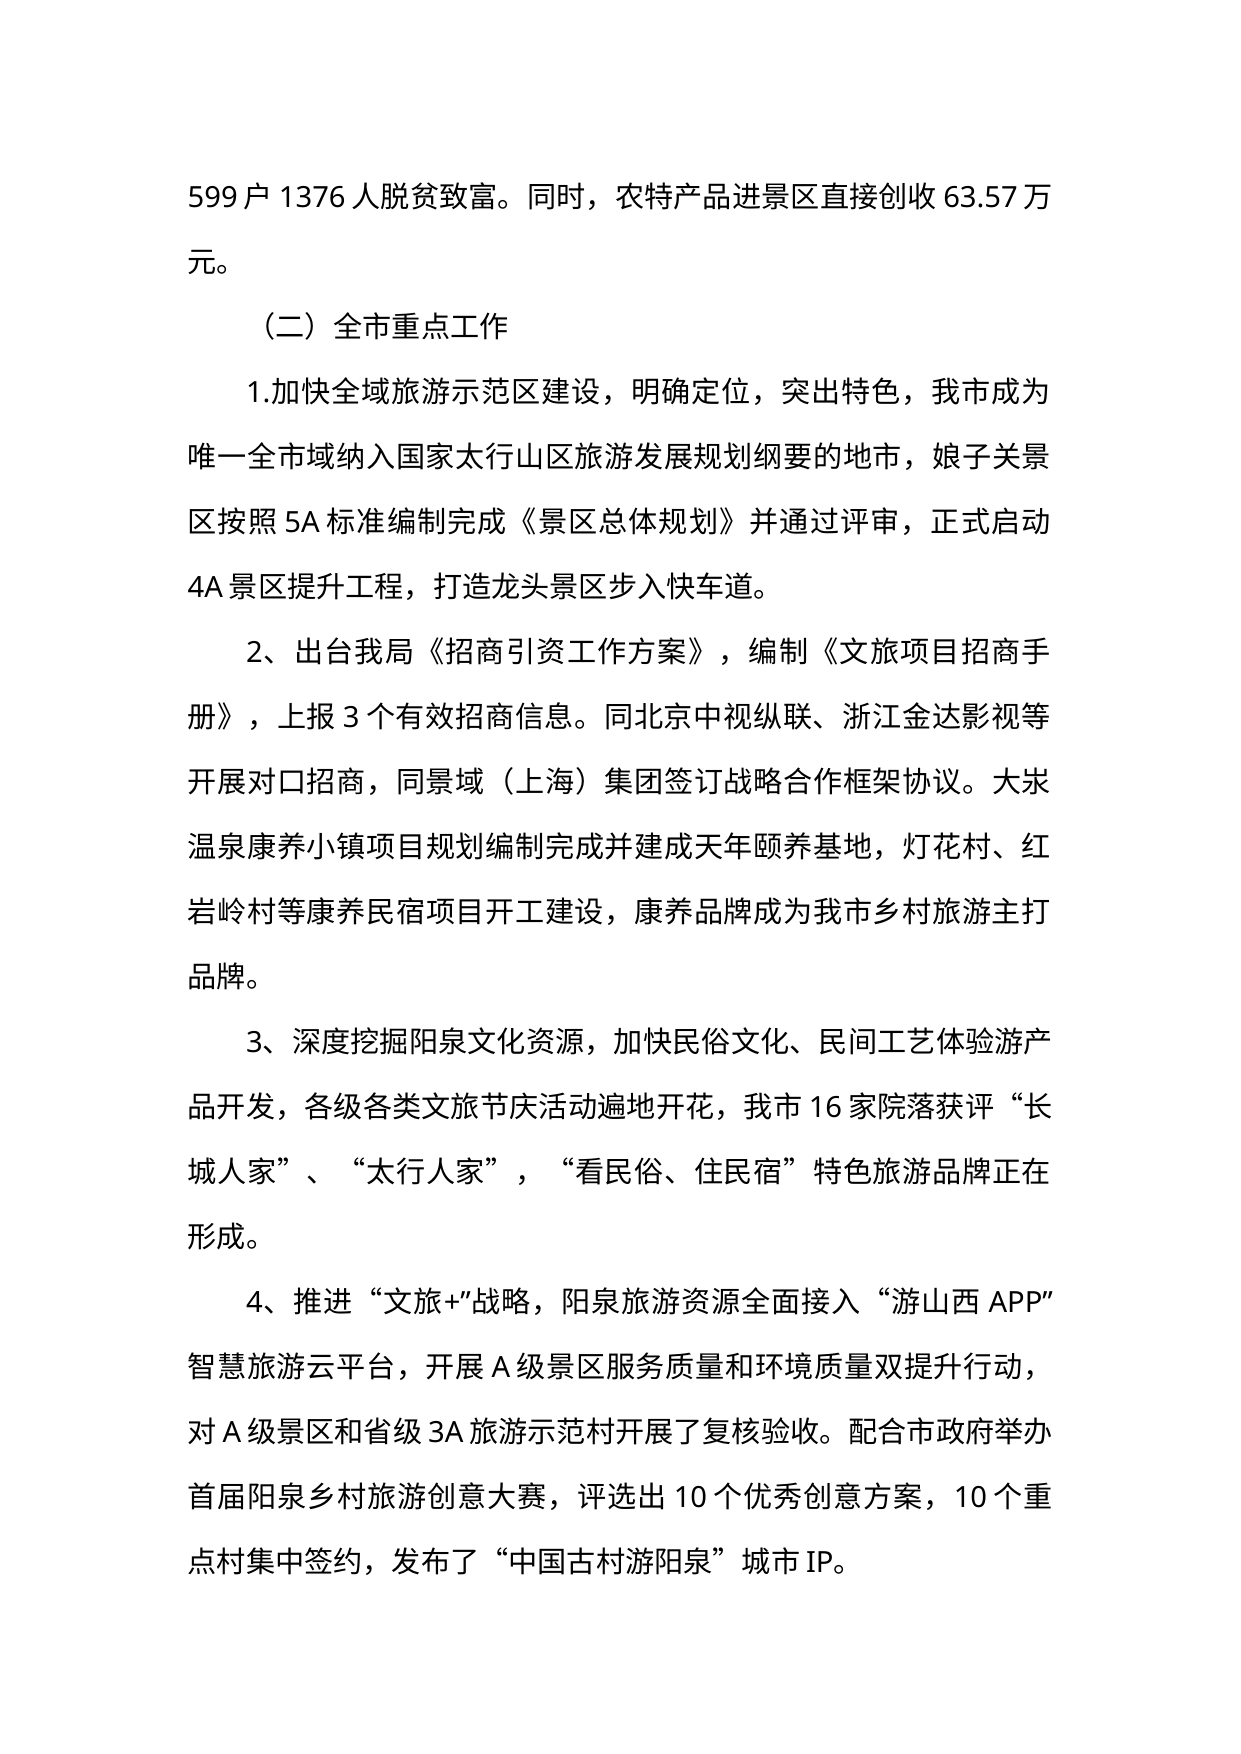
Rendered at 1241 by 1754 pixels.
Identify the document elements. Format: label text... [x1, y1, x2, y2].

text 4、推进“文旅+”战略，阳泉旅游资源全面接入“游山西APP”智慧旅游云平台，开展A级景区服务质量和环境质量双提升行动，对A级景区和省级3A旅游示范村开展了复核验收。配合市政府举办首届阳泉乡村旅游创意大赛，评选出10个优秀创意方案，10个重点村集中签约，发布了“中国古村游阳泉”城市IP。 [187, 1267, 1053, 1592]
text 2、出台我局《招商引资工作方案》，编制《文旅项目招商手册》，上报3个有效招商信息。同北京中视纵联、浙江金达影视等开展对口招商，同景域（上海）集团签订战略合作框架协议。大汖温泉康养小镇项目规划编制完成并建成天年颐养基地，灯花村、红岩岭村等康养民宿项目开工建设，康养品牌成为我市乡村旅游主打品牌。 [187, 617, 1053, 1007]
text 3、深度挖掘阳泉文化资源，加快民俗文化、民间工艺体验游产品开发，各级各类文旅节庆活动遍地开花，我市16家院落获评“长城人家”、“太行人家”，“看民俗、住民宿”特色旅游品牌正在形成。 [187, 1007, 1053, 1267]
text 1.加快全域旅游示范区建设，明确定位，突出特色，我市成为唯一全市域纳入国家太行山区旅游发展规划纲要的地市，娘子关景区按照5A标准编制完成《景区总体规划》并通过评审，正式启动4A景区提升工程，打造龙头景区步入快车道。 [187, 357, 1053, 617]
text （二）全市重点工作 [187, 292, 1053, 357]
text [187, 162, 1053, 292]
